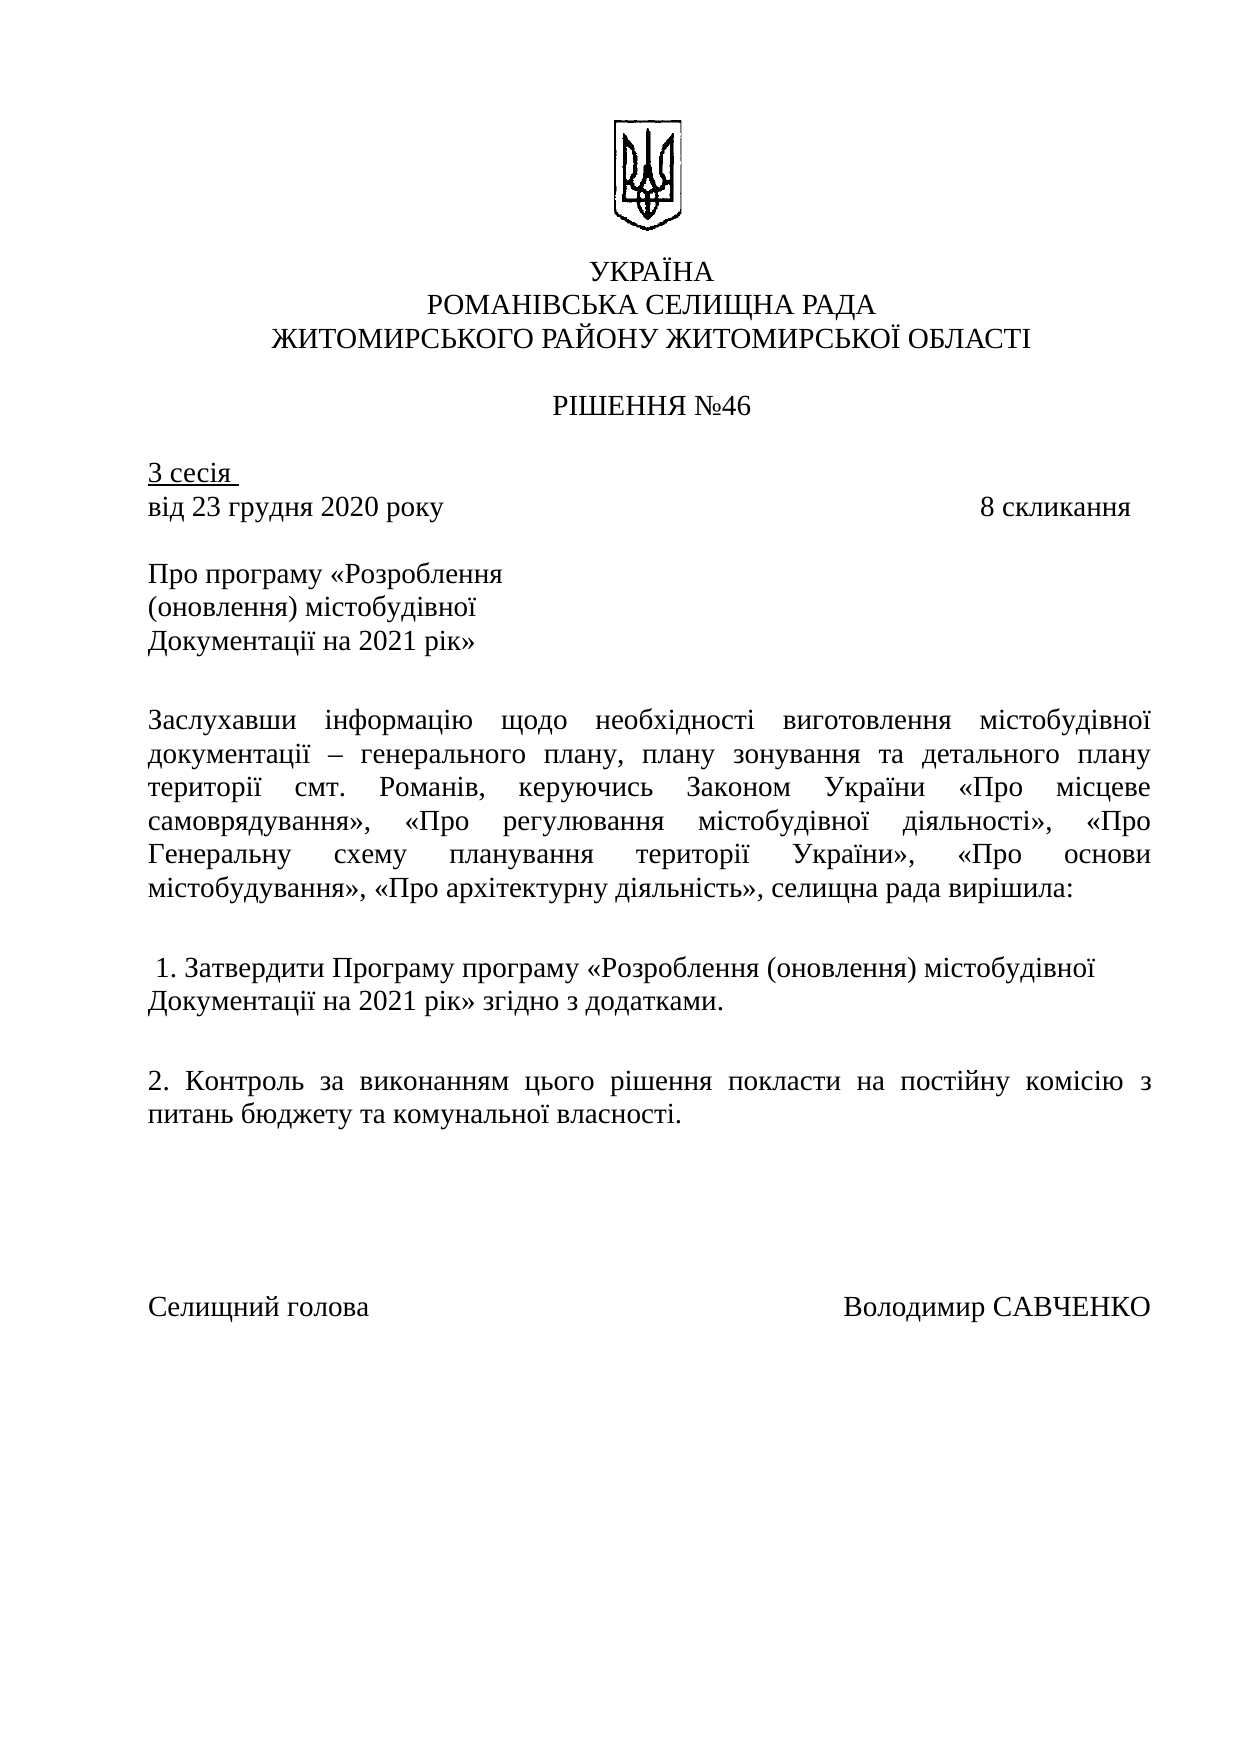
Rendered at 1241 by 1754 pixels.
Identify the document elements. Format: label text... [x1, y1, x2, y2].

text 2. Контроль за виконанням цього рішення покласти на постійну комісію з питань бюджету та комунальної власності. [148, 1063, 1152, 1130]
text Документації на 2021 рік» згідно з додатками. [148, 983, 1152, 1017]
picture [612, 118, 682, 228]
text від 23 грудня 2020 року 8 скликання [148, 489, 1152, 522]
text Про програму «Розроблення [148, 556, 1152, 589]
text ЖИТОМИРСЬКОГО РАЙОНУ ЖИТОМИРСЬКОЇ ОБЛАСТІ [148, 321, 1155, 354]
text Заслухавши інформацію щодо необхідності виготовлення містобудівної документації – генерального плану, плану зонування та детального плану території смт. Романів, керуючись Законом України «Про місцеве самоврядування», «Про регулювання містобудівної діяльності», «Про Генеральну схему планування території України», «Про основи містобудування», «Про архітектурну діяльність», селищна рада вирішила: [148, 702, 1152, 904]
text 3 сесія [148, 455, 1152, 489]
text (оновлення) містобудівної [148, 589, 1152, 623]
text Селищний голова Володимир САВЧЕНКО [148, 1289, 1152, 1323]
text РІШЕННЯ №46 [148, 388, 1155, 422]
text Документації на 2021 рік» [148, 623, 1152, 656]
text УКРАЇНА [148, 254, 1155, 287]
text 1. Затвердити Програму програму «Розроблення (оновлення) містобудівної [148, 950, 1152, 983]
text РОМАНІВСЬКА СЕЛИЩНА РАДА [148, 287, 1155, 321]
